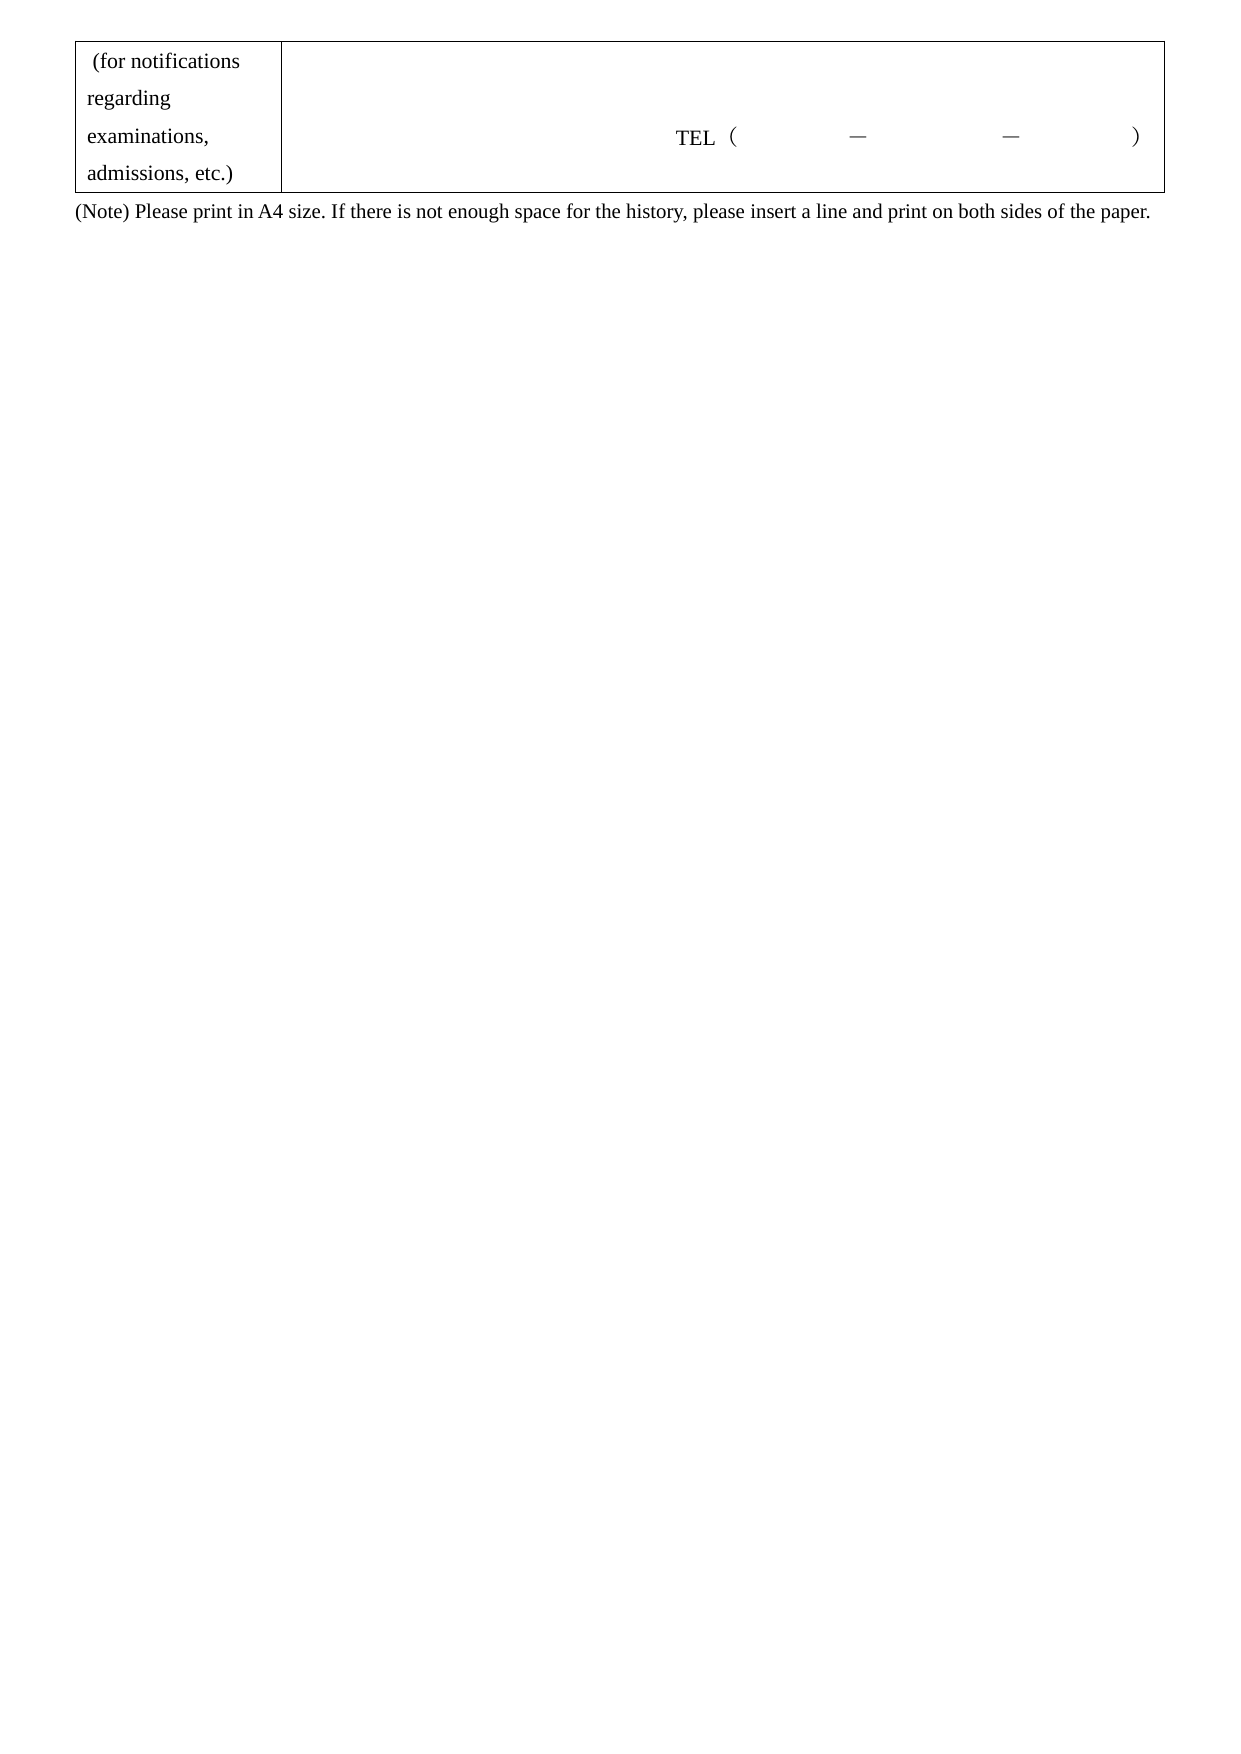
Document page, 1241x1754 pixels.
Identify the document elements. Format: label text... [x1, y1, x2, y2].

text (Note) Please print in A4 size. If there is not enough space for the history, please insert a line and print on both sides of the paper. [75, 193, 1187, 230]
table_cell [76, 42, 281, 192]
table_cell TEL（ － － ） [282, 42, 1164, 192]
